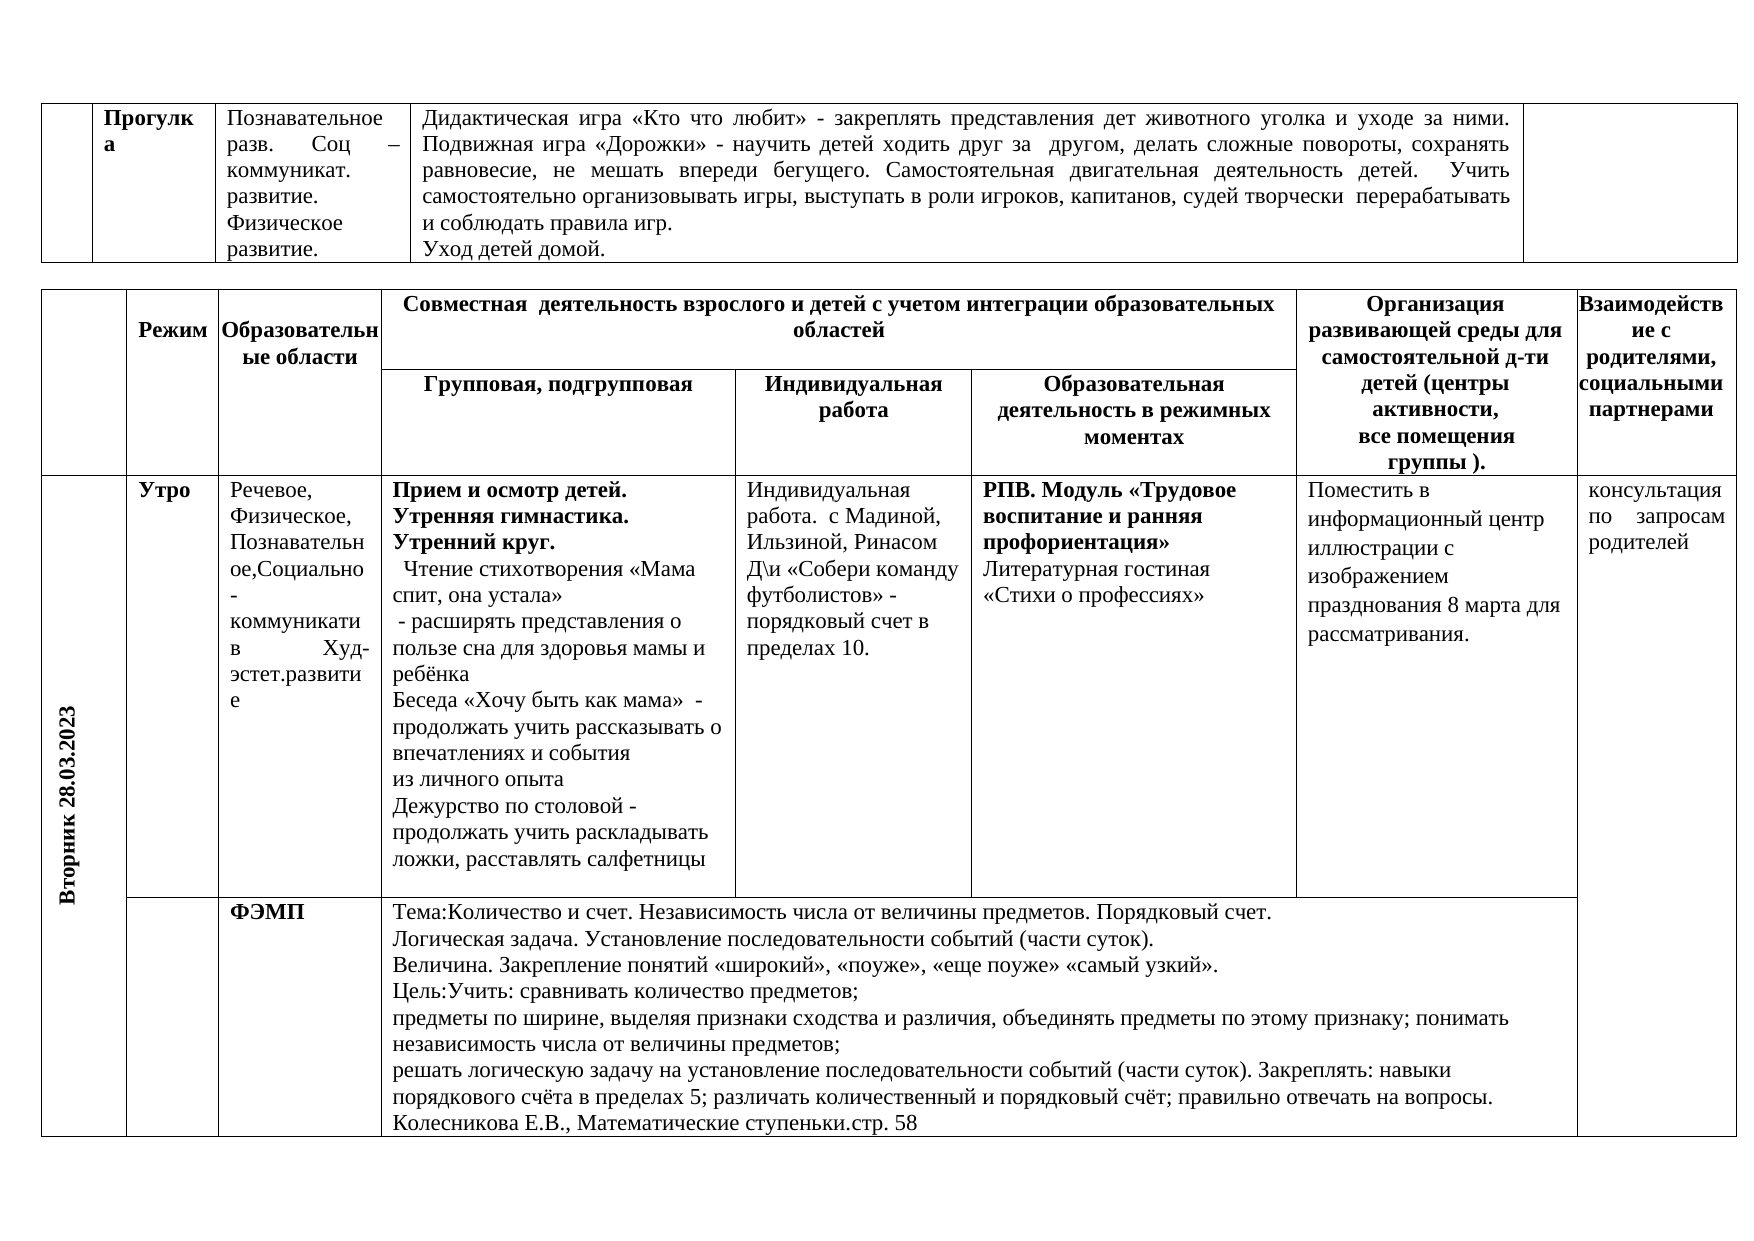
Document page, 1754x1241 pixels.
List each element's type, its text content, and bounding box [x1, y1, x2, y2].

table_cell Индивидуальная работа. с Мадиной, Ильзиной, Ринасом Д\и «Собери команду футболистов» - порядковый счет в пределах 10. [736, 476, 971, 897]
table_cell Групповая, подгрупповая [382, 370, 735, 474]
table_cell Утро [127, 476, 218, 897]
table_header Совместная деятельность взрослого и детей с учетом интеграции образовательных областей [382, 290, 1296, 369]
table_header Организация развивающей среды для самостоятельной д-ти детей (центры активности, все помещения группы ). [1297, 290, 1577, 474]
table_cell консультация по запросам родителей [1578, 476, 1736, 1136]
table_cell Речевое, Физическое, Познавательное,Социально-коммуникатив Худ-эстет.развитие [219, 476, 381, 897]
table_cell РПВ. Модуль «Трудовое воспитание и ранняя профориентация» Литературная гостиная «Стихи о профессиях» [972, 476, 1296, 897]
table_header Взаимодействие с родителями, социальными партнерами [1578, 290, 1736, 474]
table_cell Прогулка [93, 104, 215, 262]
table_header [42, 290, 126, 474]
table_cell Дидактическая игра «Кто что любит» - закреплять представления дет животного уголка и уходе за ними. Подвижная игра «Дорожки» - научить детей ходить друг за другом, делать сложные повороты, сохранять равновесие, не мешать впереди бегущего. Самостоятельная двигательная деятельность детей. Учить самостоятельно организовывать игры, выступать в роли игроков, капитанов, судей творчески перерабатывать и соблюдать правила игр. Уход детей домой. [411, 104, 1523, 262]
table_cell Вторник 28.03.2023 [42, 476, 126, 1136]
table_header Режим [127, 290, 218, 474]
table_cell Поместить в информационный центр иллюстрации с изображением празднования 8 марта для рассматривания. [1297, 476, 1577, 897]
table_cell Тема:Количество и счет. Независимость числа от величины предметов. Порядковый счет. Логическая задача. Установление последовательности событий (части суток). Величина. Закрепление понятий «широкий», «поуже», «еще поуже» «самый узкий». Цель:Учить: сравнивать количество предметов; предметы по ширине, выделяя признаки сходства и различия, объединять предметы по этому признаку; понимать независимость числа от величины предметов; решать логическую задачу на установление последовательности событий (части суток). Закреплять: навыки порядкового счёта в пределах 5; различать количественный и порядковый счёт; правильно отвечать на вопросы. Колесникова Е.В., Математические ступеньки.стр. 58 [382, 898, 1577, 1136]
table_cell [127, 898, 218, 1136]
table_cell Образовательная деятельность в режимных моментах [972, 370, 1296, 474]
table_cell Прием и осмотр детей. Утренняя гимнастика. Утренний круг. Чтение стихотворения «Мама спит, она устала» - расширять представления о пользе сна для здоровья мамы и ребёнка Беседа «Хочу быть как мама» -продолжать учить рассказывать о впечатлениях и события из личного опыта Дежурство по столовой - продолжать учить раскладывать ложки, расставлять салфетницы [382, 476, 735, 897]
table_cell Индивидуальная работа [736, 370, 971, 474]
table_cell ФЭМП [219, 898, 381, 1136]
table_header Образовательные области [219, 290, 381, 474]
table_cell Познавательное разв. Соц – коммуникат. развитие. Физическое развитие. [216, 104, 410, 262]
